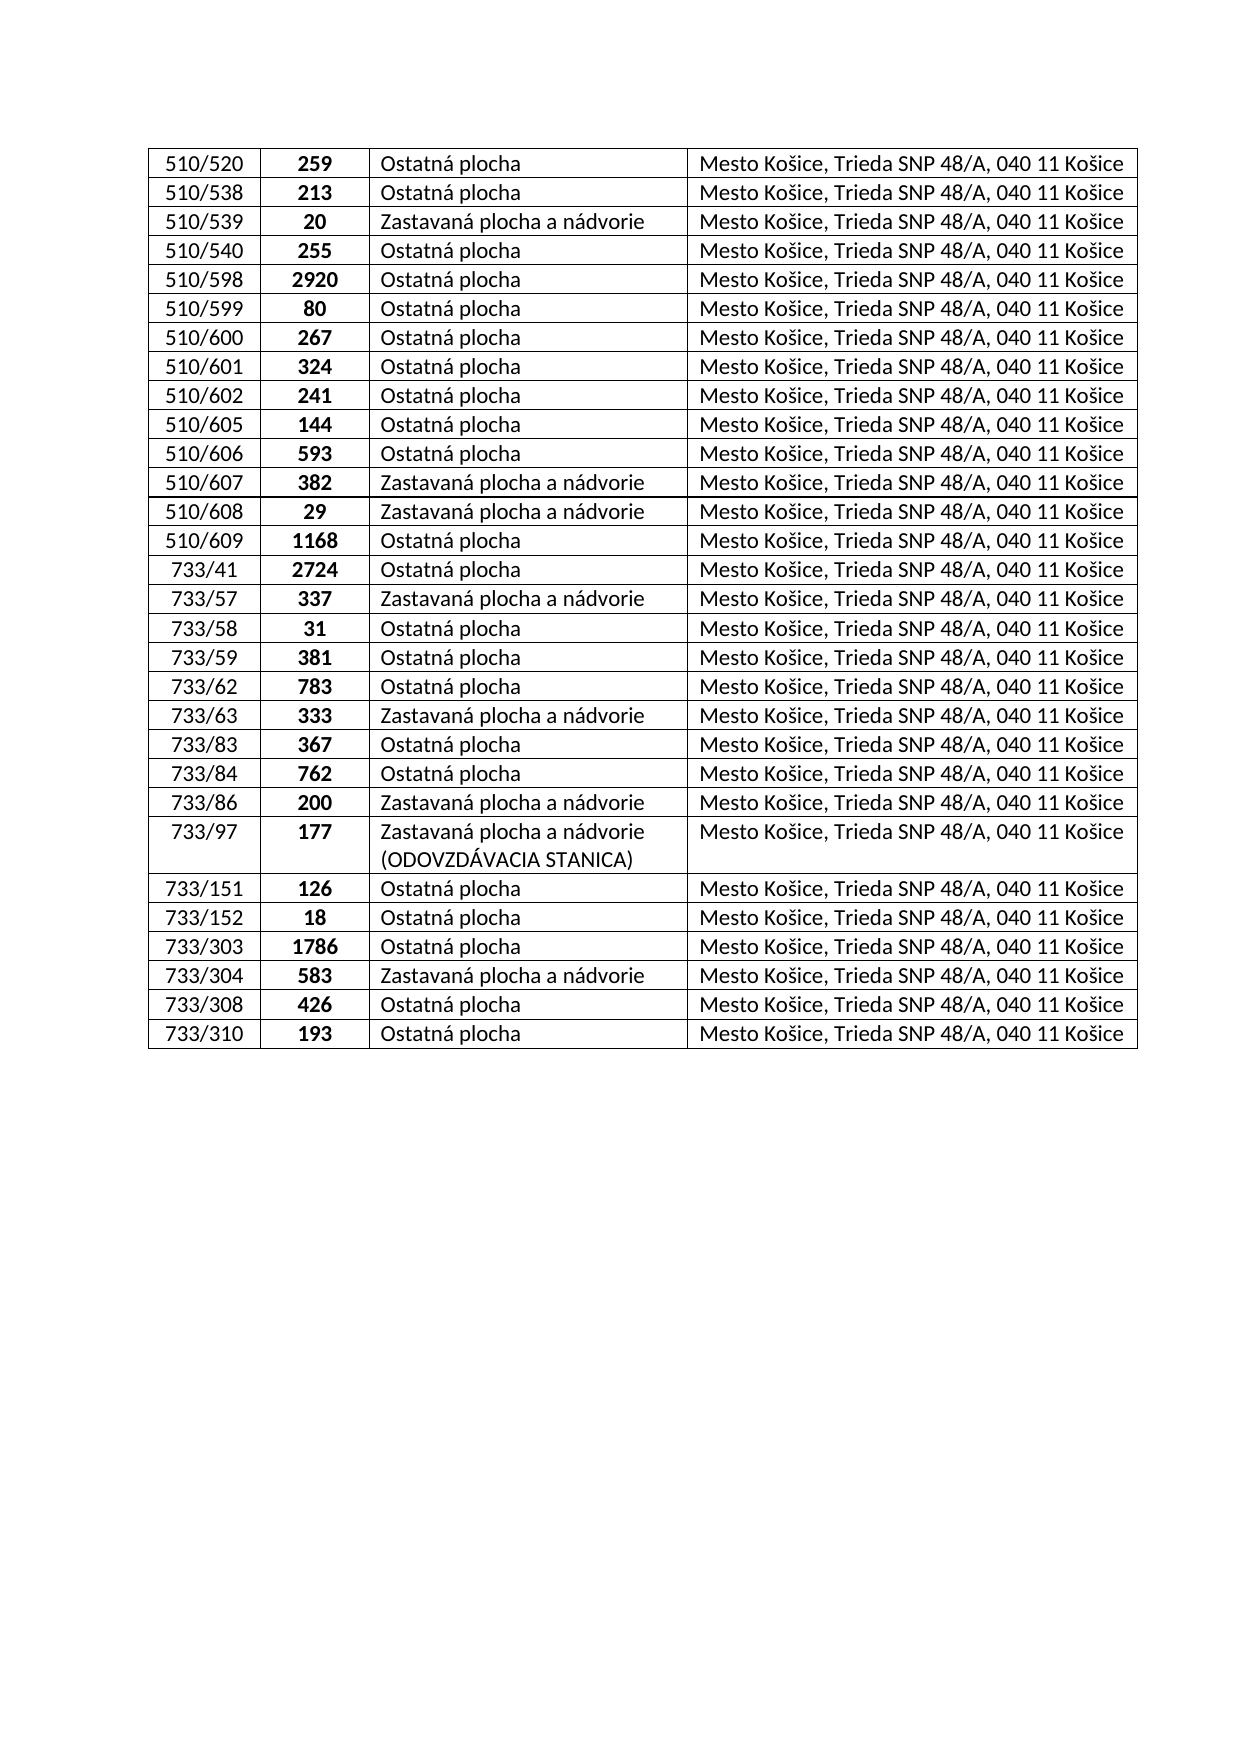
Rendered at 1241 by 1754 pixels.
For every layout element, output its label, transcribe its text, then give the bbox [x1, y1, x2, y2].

table_cell Mesto Košice, Trieda SNP 48/A, 040 11 Košice [688, 961, 1137, 989]
table_cell Zastavaná plocha a nádvorie [370, 585, 687, 613]
table_cell 733/57 [149, 585, 260, 613]
table_cell 367 [261, 730, 369, 758]
table_cell 255 [261, 236, 369, 264]
table_cell Mesto Košice, Trieda SNP 48/A, 040 11 Košice [688, 990, 1137, 1018]
table_cell 259 [261, 149, 369, 177]
table_cell Mesto Košice, Trieda SNP 48/A, 040 11 Košice [688, 265, 1137, 293]
table_cell Ostatná plocha [370, 672, 687, 700]
table_cell 733/58 [149, 614, 260, 642]
table_cell Ostatná plocha [370, 410, 687, 438]
table_cell 18 [261, 903, 369, 931]
table_cell Ostatná plocha [370, 236, 687, 264]
table_cell 510/605 [149, 410, 260, 438]
table_cell Ostatná plocha [370, 759, 687, 787]
table_cell Ostatná plocha [370, 874, 687, 902]
table_cell 510/598 [149, 265, 260, 293]
table_cell Mesto Košice, Trieda SNP 48/A, 040 11 Košice [688, 381, 1137, 409]
table_cell 783 [261, 672, 369, 700]
table_cell 1168 [261, 526, 369, 554]
table_cell 426 [261, 990, 369, 1018]
table_cell Mesto Košice, Trieda SNP 48/A, 040 11 Košice [688, 874, 1137, 902]
table_cell Ostatná plocha [370, 265, 687, 293]
table_cell 593 [261, 439, 369, 467]
table_cell 177 [261, 817, 369, 873]
table_cell 733/86 [149, 788, 260, 816]
table_cell 510/599 [149, 294, 260, 322]
table_cell 510/538 [149, 178, 260, 206]
table_cell Mesto Košice, Trieda SNP 48/A, 040 11 Košice [688, 1020, 1137, 1047]
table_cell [688, 149, 1137, 177]
table_cell 510/520 [149, 149, 260, 177]
table_cell 213 [261, 178, 369, 206]
table_cell 510/539 [149, 207, 260, 235]
table_cell Mesto Košice, Trieda SNP 48/A, 040 11 Košice [688, 468, 1137, 496]
table_cell Mesto Košice, Trieda SNP 48/A, 040 11 Košice [688, 410, 1137, 438]
table_cell Mesto Košice, Trieda SNP 48/A, 040 11 Košice [688, 701, 1137, 729]
table_cell 733/62 [149, 672, 260, 700]
table_cell Ostatná plocha [370, 932, 687, 960]
table_cell Mesto Košice, Trieda SNP 48/A, 040 11 Košice [688, 526, 1137, 554]
table_cell 733/304 [149, 961, 260, 989]
table_cell Mesto Košice, Trieda SNP 48/A, 040 11 Košice [688, 614, 1137, 642]
table_cell 733/308 [149, 990, 260, 1018]
table_cell Mesto Košice, Trieda SNP 48/A, 040 11 Košice [688, 323, 1137, 351]
table_cell 324 [261, 352, 369, 380]
table_cell 200 [261, 788, 369, 816]
table_cell Mesto Košice, Trieda SNP 48/A, 040 11 Košice [688, 817, 1137, 873]
table_cell Mesto Košice, Trieda SNP 48/A, 040 11 Košice [688, 643, 1137, 671]
table_cell Ostatná plocha [370, 149, 687, 177]
table_cell 126 [261, 874, 369, 902]
table_cell Ostatná plocha [370, 178, 687, 206]
table_cell Mesto Košice, Trieda SNP 48/A, 040 11 Košice [688, 759, 1137, 787]
table_cell Ostatná plocha [370, 614, 687, 642]
table_cell Ostatná plocha [370, 556, 687, 583]
table_cell 193 [261, 1020, 369, 1047]
table_cell 510/540 [149, 236, 260, 264]
table_cell 241 [261, 381, 369, 409]
table_cell 733/310 [149, 1020, 260, 1047]
table_cell 510/606 [149, 439, 260, 467]
table_cell 733/63 [149, 701, 260, 729]
table_cell Ostatná plocha [370, 990, 687, 1018]
table_cell Zastavaná plocha a nádvorie [370, 788, 687, 816]
table_cell Zastavaná plocha a nádvorie [370, 468, 687, 496]
table_cell Zastavaná plocha a nádvorie [370, 701, 687, 729]
table_cell Ostatná plocha [370, 903, 687, 931]
table_cell 382 [261, 468, 369, 496]
table_cell Mesto Košice, Trieda SNP 48/A, 040 11 Košice [688, 556, 1137, 583]
table_cell 80 [261, 294, 369, 322]
table_cell Zastavaná plocha a nádvorie [370, 498, 687, 525]
table_cell 1786 [261, 932, 369, 960]
table_cell Ostatná plocha [370, 323, 687, 351]
table_cell 381 [261, 643, 369, 671]
table_cell Ostatná plocha [370, 730, 687, 758]
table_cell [688, 178, 1137, 206]
table_cell Ostatná plocha [370, 381, 687, 409]
table_cell Ostatná plocha [370, 352, 687, 380]
table_cell 510/607 [149, 468, 260, 496]
table_cell 733/152 [149, 903, 260, 931]
table_cell Mesto Košice, Trieda SNP 48/A, 040 11 Košice [688, 903, 1137, 931]
table_cell 31 [261, 614, 369, 642]
table_cell 2724 [261, 556, 369, 583]
table_cell Mesto Košice, Trieda SNP 48/A, 040 11 Košice [688, 788, 1137, 816]
table_cell Zastavaná plocha a nádvorie [370, 207, 687, 235]
table_cell 733/303 [149, 932, 260, 960]
table_cell Ostatná plocha [370, 526, 687, 554]
table_cell Zastavaná plocha a nádvorie [370, 961, 687, 989]
table_cell 29 [261, 498, 369, 525]
table_cell 510/601 [149, 352, 260, 380]
table_cell 510/608 [149, 498, 260, 525]
table_cell Mesto Košice, Trieda SNP 48/A, 040 11 Košice [688, 672, 1137, 700]
table_cell 733/97 [149, 817, 260, 873]
table_cell 337 [261, 585, 369, 613]
table_cell Mesto Košice, Trieda SNP 48/A, 040 11 Košice [688, 932, 1137, 960]
table_cell 733/83 [149, 730, 260, 758]
table_cell 510/602 [149, 381, 260, 409]
table_cell 733/151 [149, 874, 260, 902]
table_cell Mesto Košice, Trieda SNP 48/A, 040 11 Košice [688, 585, 1137, 613]
table_cell 510/600 [149, 323, 260, 351]
table_cell Mesto Košice, Trieda SNP 48/A, 040 11 Košice [688, 294, 1137, 322]
table_cell 583 [261, 961, 369, 989]
table_cell 510/609 [149, 526, 260, 554]
table_cell Mesto Košice, Trieda SNP 48/A, 040 11 Košice [688, 498, 1137, 525]
table_cell 267 [261, 323, 369, 351]
table_cell 733/84 [149, 759, 260, 787]
table_cell Ostatná plocha [370, 439, 687, 467]
table_cell 144 [261, 410, 369, 438]
table_cell 762 [261, 759, 369, 787]
table_cell 2920 [261, 265, 369, 293]
table_cell 733/41 [149, 556, 260, 583]
table_cell Mesto Košice, Trieda SNP 48/A, 040 11 Košice [688, 730, 1137, 758]
table_cell Ostatná plocha [370, 643, 687, 671]
table_cell 333 [261, 701, 369, 729]
table_cell Mesto Košice, Trieda SNP 48/A, 040 11 Košice [688, 352, 1137, 380]
table_cell Mesto Košice, Trieda SNP 48/A, 040 11 Košice [688, 236, 1137, 264]
table_cell Mesto Košice, Trieda SNP 48/A, 040 11 Košice [688, 439, 1137, 467]
table_cell Zastavaná plocha a nádvorie (ODOVZDÁVACIA STANICA) [370, 817, 687, 873]
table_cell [688, 207, 1137, 235]
table_cell Ostatná plocha [370, 1020, 687, 1047]
table_cell 733/59 [149, 643, 260, 671]
table_cell 20 [261, 207, 369, 235]
table_cell Ostatná plocha [370, 294, 687, 322]
